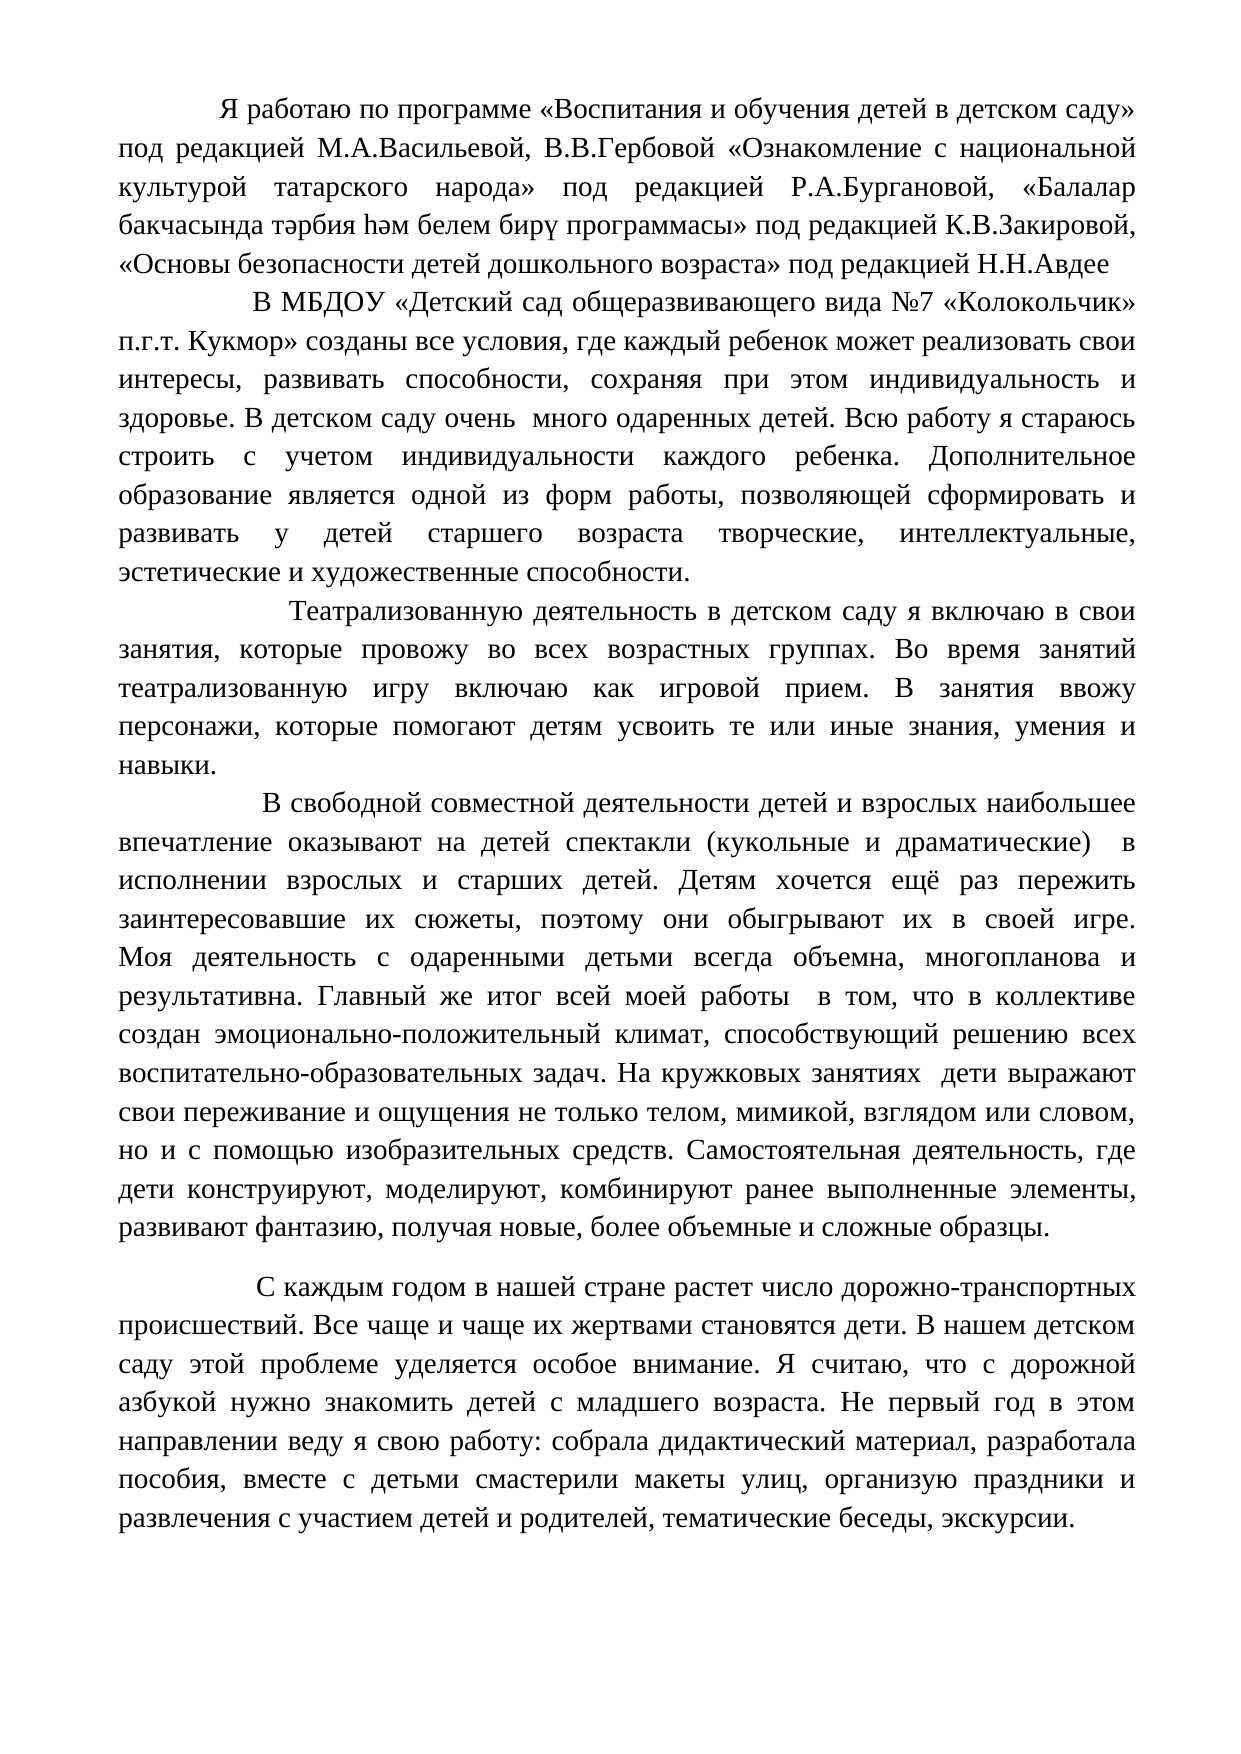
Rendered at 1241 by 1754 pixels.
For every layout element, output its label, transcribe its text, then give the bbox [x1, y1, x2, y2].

text В МБДОУ «Детский сад общеразвивающего вида №7 «Колокольчик» п.г.т. Кукмор» созданы все условия, где каждый ребенок может реализовать свои интересы, развивать способности, сохраняя при этом индивидуальность и здоровье. В детском саду очень много одаренных детей. Всю работу я стараюсь строить с учетом индивидуальности каждого ребенка. Дополнительное образование является одной из форм работы, позволяющей сформировать и развивать у детей старшего возраста творческие, интеллектуальные, эстетические и художественные способности. [0, 284, 1137, 588]
text С каждым годом в нашей стране растет число дорожно-транспортных происшествий. Все чаще и чаще их жертвами становятся дети. В нашем детском саду этой проблеме уделяется особое внимание. Я считаю, что с дорожной азбукой нужно знакомить детей с младшего возраста. Не первый год в этом направлении веду я свою работу: собрала дидактический материал, разработала пособия, вместе с детьми смастерили макеты улиц, организую праздники и развлечения с участием детей и родителей, тематические беседы, экскурсии. [0, 1269, 1137, 1533]
text Я работаю по программе «Воспитания и обучения детей в детском саду» под редакцией М.А.Васильевой, В.В.Гербовой «Ознакомление с национальной культурой татарского народа» под редакцией Р.А.Бургановой, «Балалар бакчасында тәрбия һәм белем бирү программасы» под редакцией К.В.Закировой, «Основы безопасности детей дошкольного возраста» под редакцией Н.Н.Авдее [0, 92, 1137, 279]
text Театрализованную деятельность в детском саду я включаю в свои занятия, которые провожу во всех возрастных группах. Во время занятий театрализованную игру включаю как игровой прием. В занятия ввожу персонажи, которые помогают детям усвоить те или иные знания, умения и навыки. [0, 593, 1137, 780]
text В свободной совместной деятельности детей и взрослых наибольшее впечатление оказывают на детей спектакли (кукольные и драматические) в исполнении взрослых и старших детей. Детям хочется ещё раз пережить заинтересовавшие их сюжеты, поэтому они обыгрывают их в своей игре. Моя деятельность с одаренными детьми всегда объемна, многопланова и результативна. Главный же итог всей моей работы в том, что в коллективе создан эмоционально-положительный климат, способствующий решению всех воспитательно-образовательных задач. На кружковых занятиях дети выражают свои переживание и ощущения не только телом, мимикой, взглядом или словом, но и с помощью изобразительных средств. Самостоятельная деятельность, где дети конструируют, моделируют, комбинируют ранее выполненные элементы, развивают фантазию, получая новые, более объемные и сложные образцы. [0, 785, 1137, 1243]
